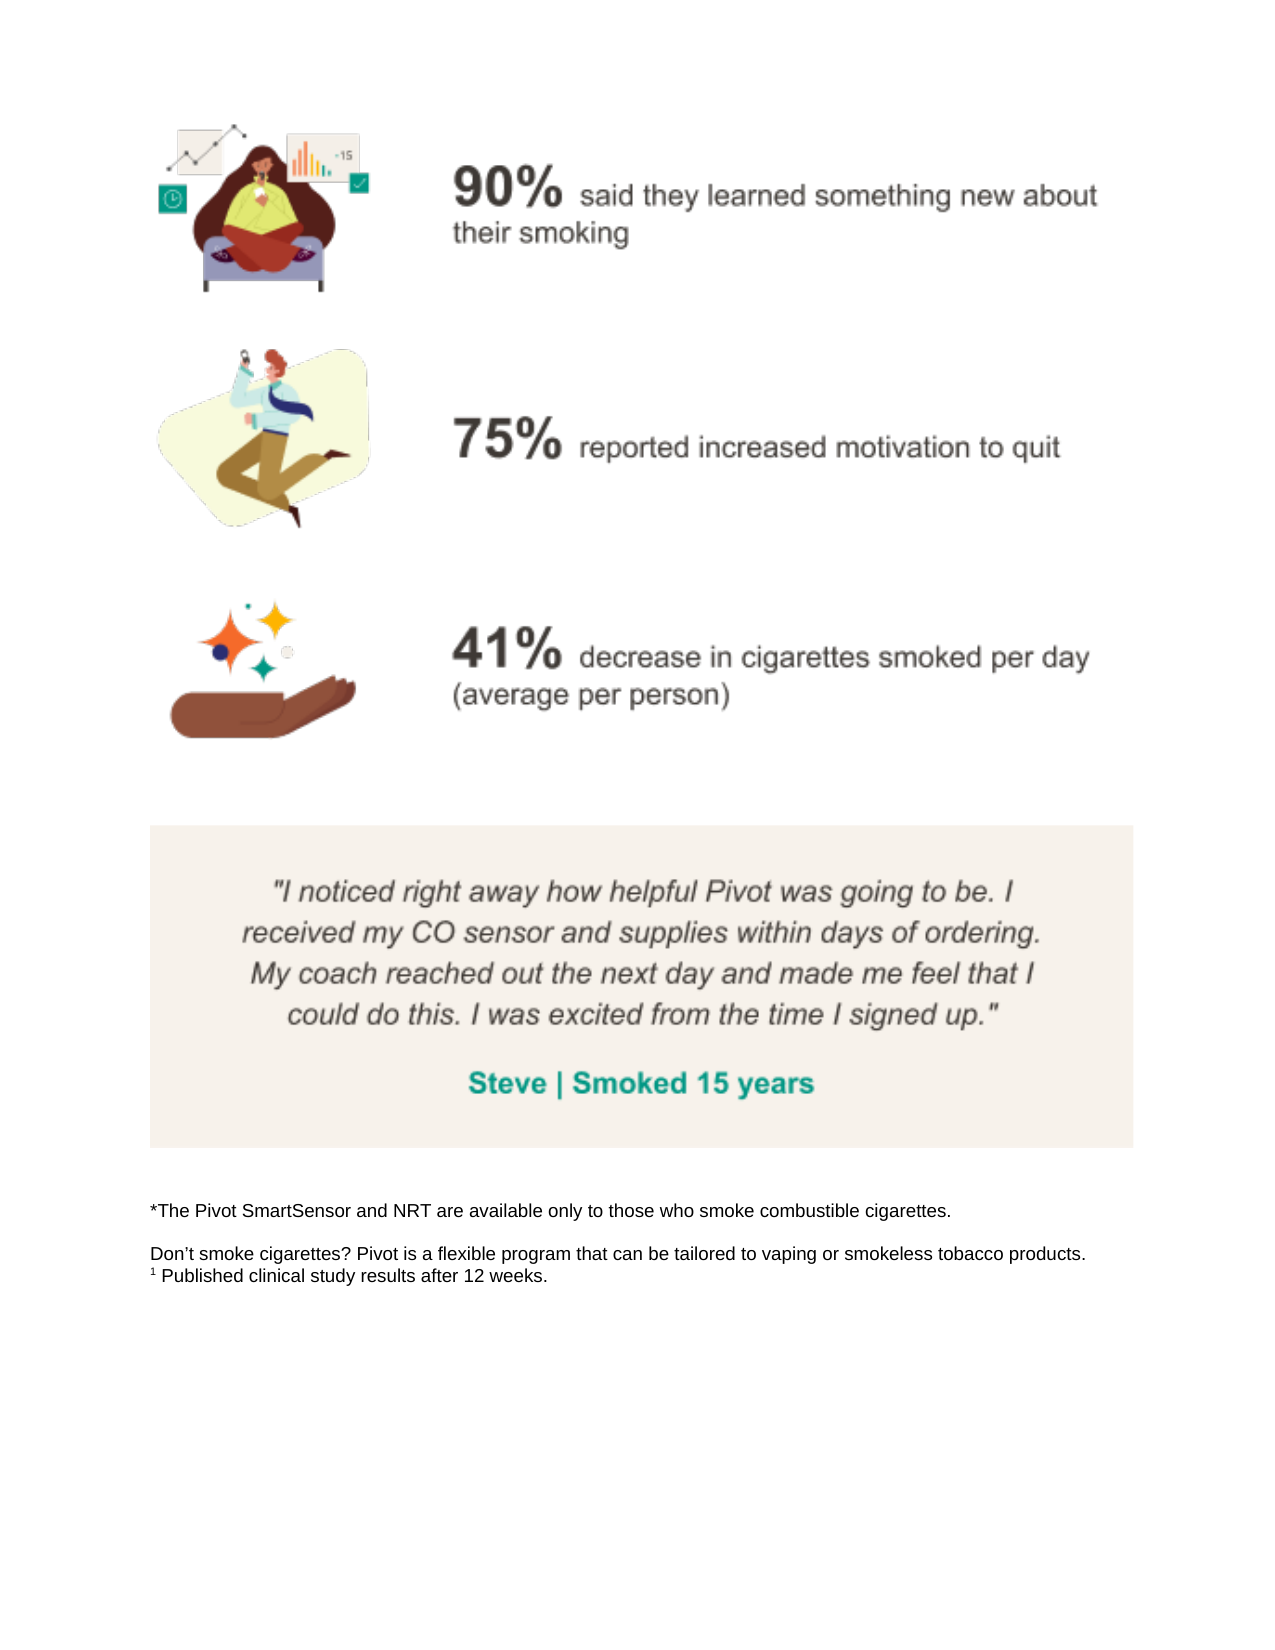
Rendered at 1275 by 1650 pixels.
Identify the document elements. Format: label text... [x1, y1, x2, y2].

text 1 Published clinical study results after 12 weeks. [150, 1265, 1125, 1286]
text *The Pivot SmartSensor and NRT are available only to those who smoke combustible cigarettes. Don’t smoke cigarettes? Pivot is a flexible program that can be tailored to vaping or smokeless tobacco products. [150, 1200, 1125, 1265]
picture [150, 112, 1134, 768]
picture [150, 825, 1134, 1148]
